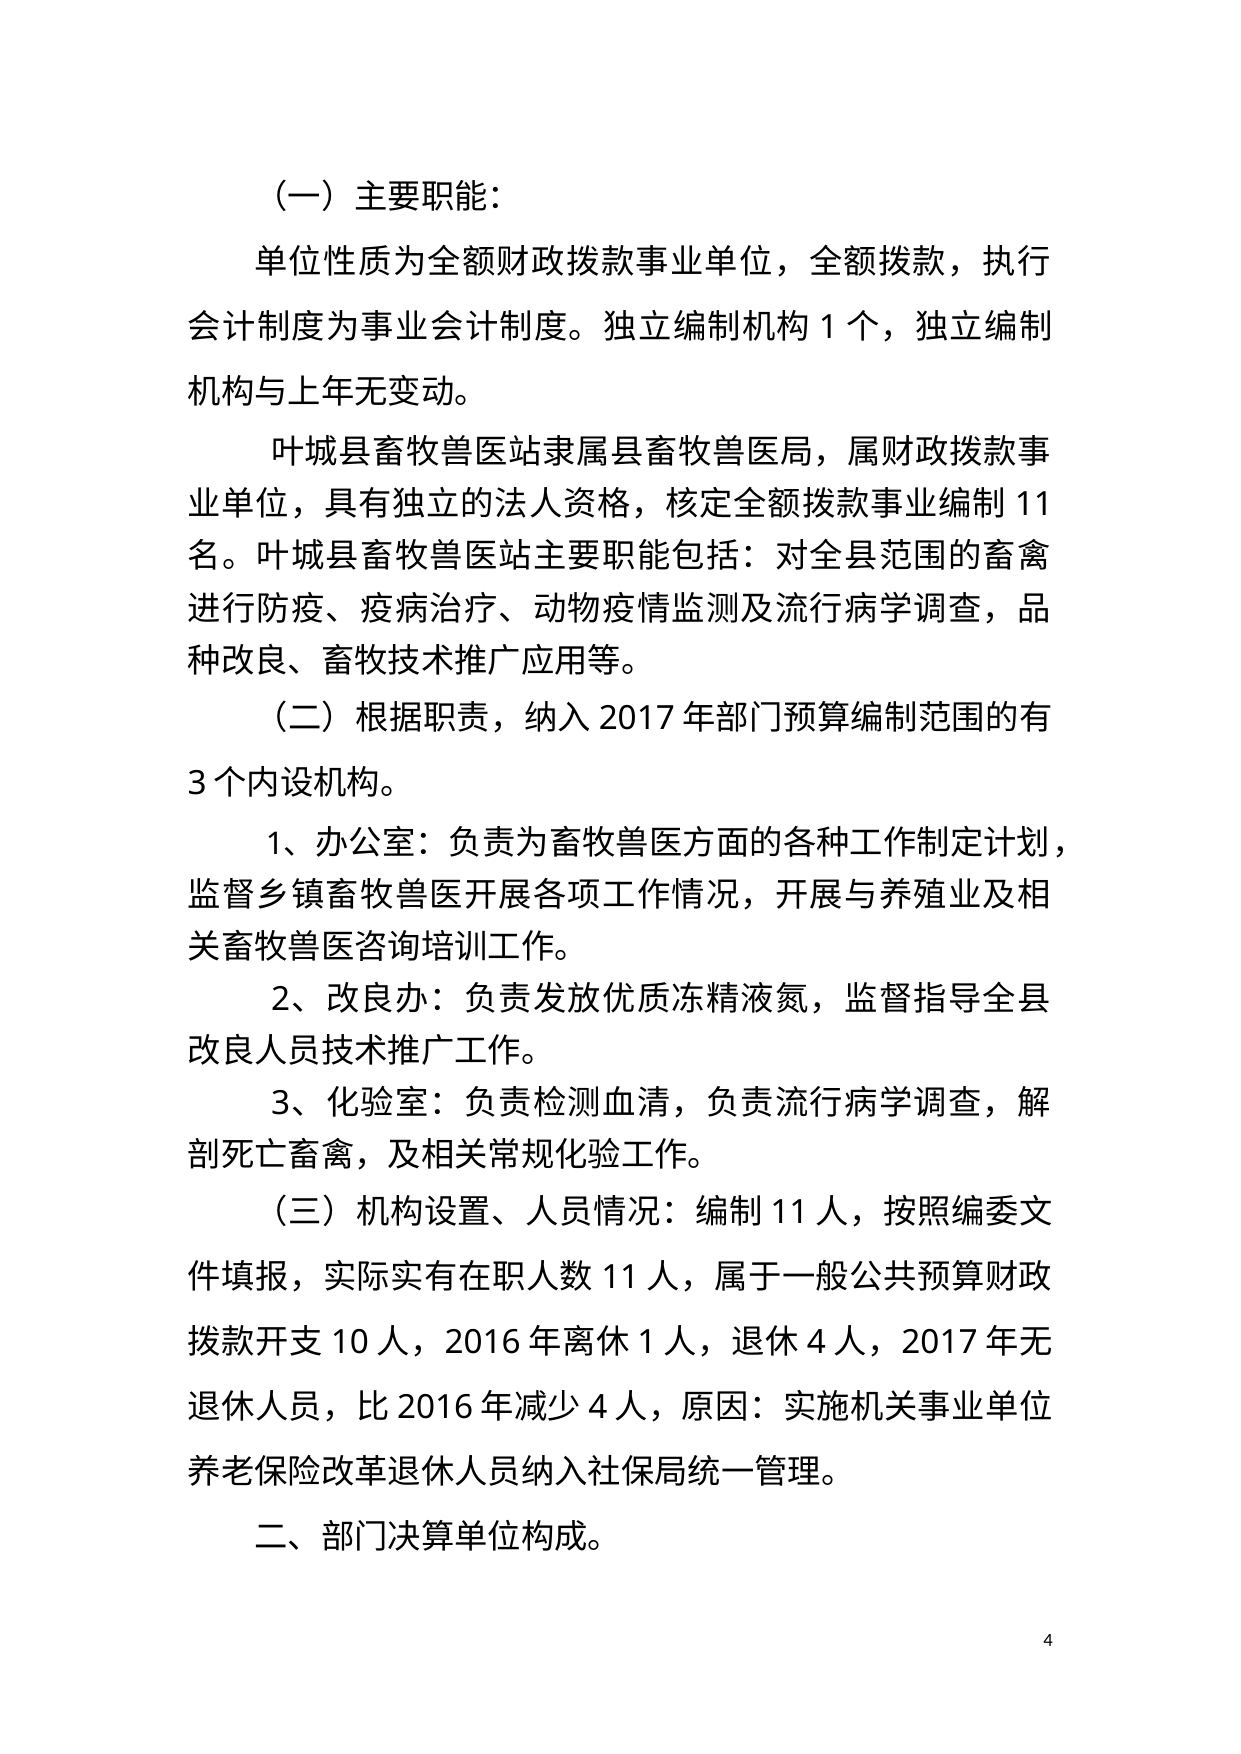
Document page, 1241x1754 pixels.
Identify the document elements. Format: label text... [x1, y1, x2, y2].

text 1、办公室：负责为畜牧兽医方面的各种工作制定计划，监督乡镇畜牧兽医开展各项工作情况，开展与养殖业及相关畜牧兽医咨询培训工作。 [187, 812, 1053, 969]
text 2、改良办：负责发放优质冻精液氮，监督指导全县改良人员技术推广工作。 [187, 969, 1053, 1073]
text 叶城县畜牧兽医站隶属县畜牧兽医局，属财政拨款事业单位，具有独立的法人资格，核定全额拨款事业编制11名。叶城县畜牧兽医站主要职能包括：对全县范围的畜禽进行防疫、疫病治疗、动物疫情监测及流行病学调查，品种改良、畜牧技术推广应用等。 [187, 422, 1053, 682]
text （三）机构设置、人员情况：编制11人，按照编委文件填报，实际实有在职人数11人，属于一般公共预算财政拨款开支10人，2016年离休1人，退休4人，2017年无退休人员，比2016年减少4人，原因：实施机关事业单位养老保险改革退休人员纳入社保局统一管理。 [187, 1177, 1053, 1502]
text 二、部门决算单位构成。 [187, 1502, 1053, 1567]
text （二）根据职责，纳入2017年部门预算编制范围的有3个内设机构。 [187, 682, 1053, 812]
text （一）主要职能： [187, 162, 1053, 227]
text 3、化验室：负责检测血清，负责流行病学调查，解剖死亡畜禽，及相关常规化验工作。 [187, 1073, 1053, 1177]
text 单位性质为全额财政拨款事业单位，全额拨款，执行会计制度为事业会计制度。独立编制机构1个，独立编制机构与上年无变动。 [187, 227, 1053, 422]
